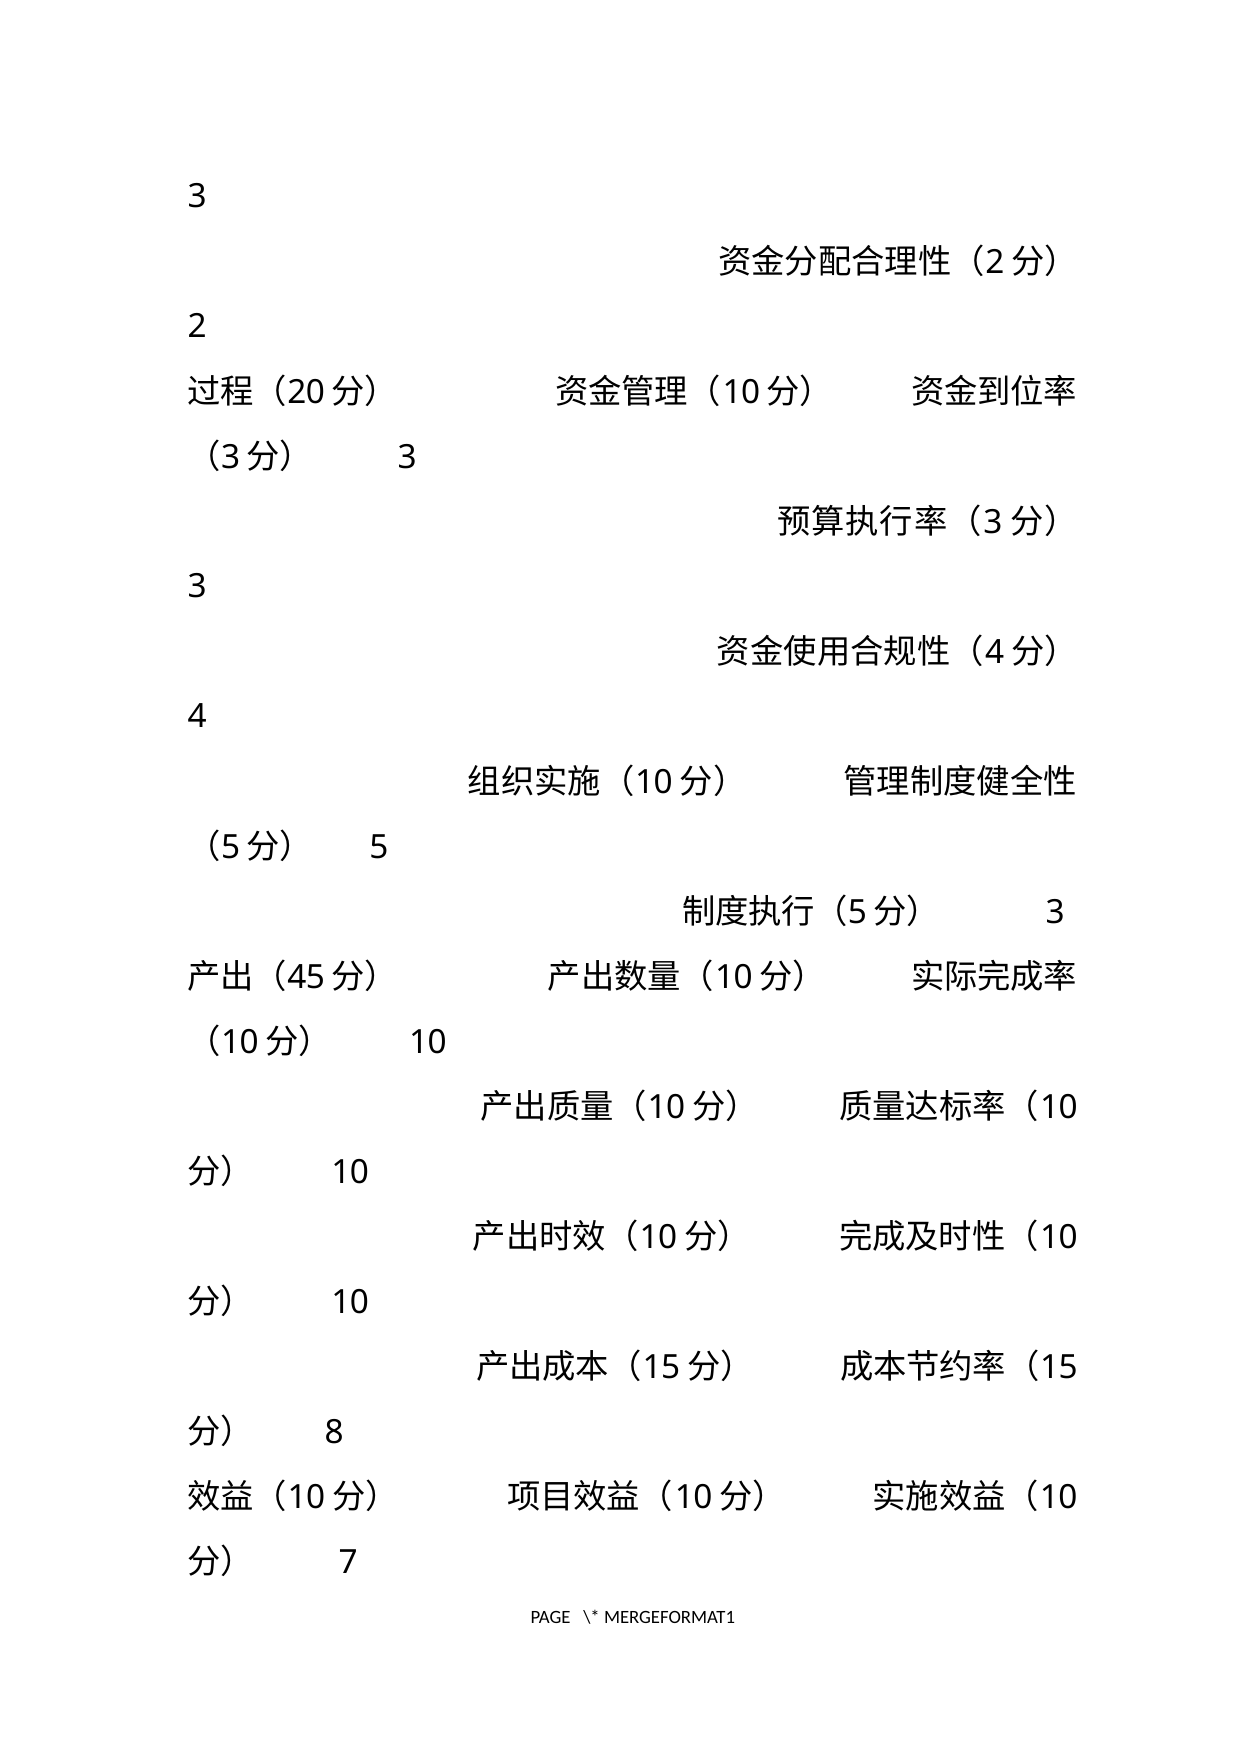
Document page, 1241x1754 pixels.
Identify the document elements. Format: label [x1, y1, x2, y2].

text [187, 162, 1078, 1592]
